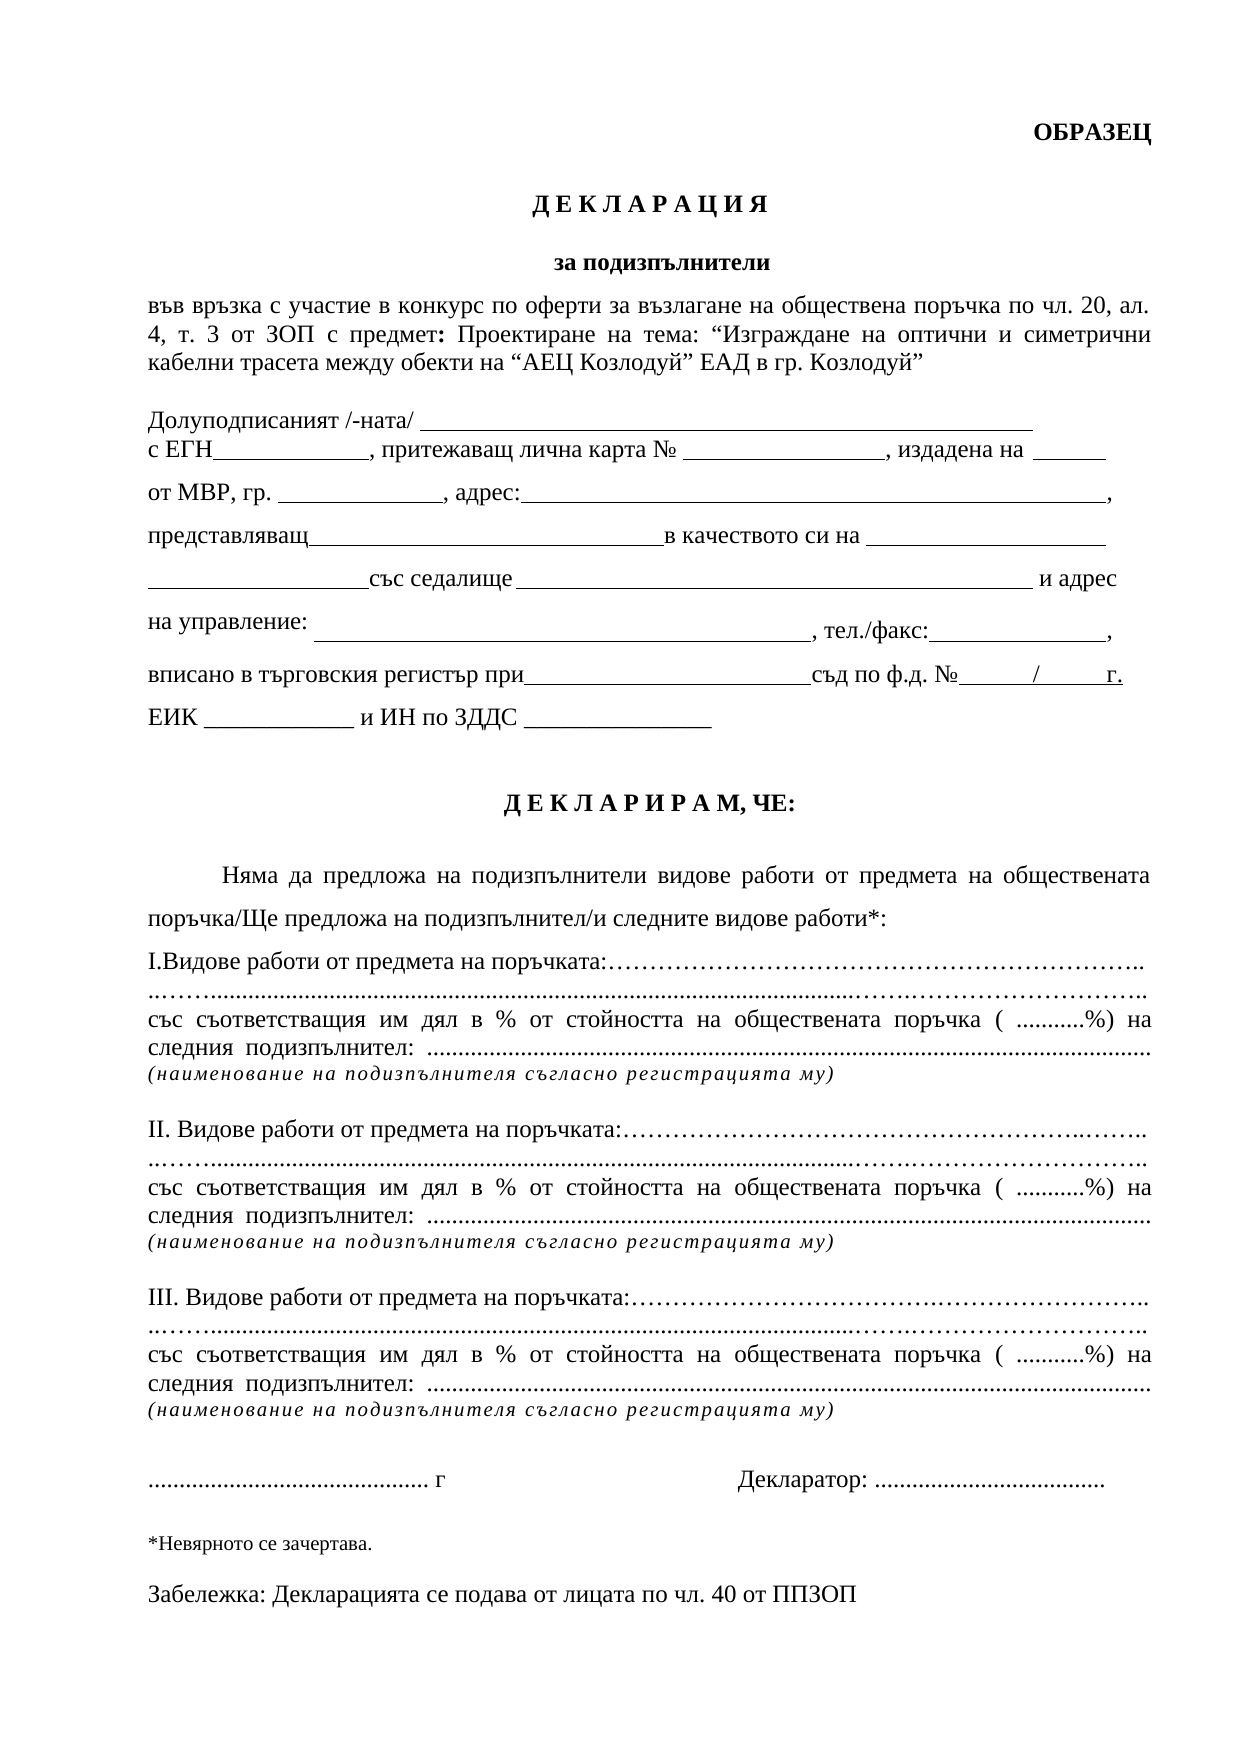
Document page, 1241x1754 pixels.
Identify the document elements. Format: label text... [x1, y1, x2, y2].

text ............................................. г Декларатор: ..................................... [148, 1464, 1152, 1493]
text *Невярното се зачертава. [148, 1531, 1152, 1555]
text със съответстващия им дял в % от стойността на обществената поръчка ( ...........%) на следния подизпълнител: .................................................................................................................... (наименование на подизпълнителя съгласно регистрацията му) [148, 1172, 1152, 1253]
text ІІ. Видове работи от предмета на поръчката:………………………………………………..…….. ..…….......................................................................................................…….……………………….. [148, 1114, 1152, 1172]
text за подизпълнители [148, 247, 1152, 276]
text от МВР, гр. , адрес: , [148, 477, 1152, 506]
text с ЕГН , притежаващ лична карта № , издадена на [148, 434, 1152, 462]
text Д Е К Л А Р И Р А М, ЧЕ: [148, 788, 1152, 817]
text Забележка: Декларацията се подава от лицата по чл. 40 от ППЗОП [148, 1579, 1152, 1608]
text І.Видове работи от предмета на поръчката:……………………………………………………….. ..…….......................................................................................................…….……………………….. [148, 946, 1152, 1004]
text представляващ в качеството си на със седалище и адрес [148, 520, 1152, 592]
text на управление: , тел./факс: , вписано в търговския регистър при съд по ф.д. № / г. ЕИК ____________ и ИН по ЗДДС _______________ [148, 606, 1152, 731]
text Няма да предложа на подизпълнители видове работи от предмета на обществената поръчка/Ще предложа на подизпълнител/и следните видове работи*: [148, 860, 1152, 932]
text във връзка с участие в конкурс по оферти за възлагане на обществена поръчка по чл. 20, ал. 4, т. 3 от ЗОП с предмет: Проектиране на тема: “Изграждане на оптични и симетрични кабелни трасета между обекти на “АЕЦ Козлодуй” ЕАД в гр. Козлодуй” [148, 290, 1152, 376]
text със съответстващия им дял в % от стойността на обществената поръчка ( ...........%) на следния подизпълнител: .................................................................................................................... (наименование на подизпълнителя съгласно регистрацията му) [148, 1339, 1152, 1421]
list ОБРАЗЕЦ [541, 117, 1152, 146]
text ІІІ. Видове работи от предмета на поръчката:……………………………….…………………….. ..…….......................................................................................................…….……………………….. [148, 1282, 1152, 1339]
title Д Е К Л А Р А Ц И Я [148, 189, 1152, 218]
text със съответстващия им дял в % от стойността на обществената поръчка ( ...........%) на следния подизпълнител: .................................................................................................................... (наименование на подизпълнителя съгласно регистрацията му) [148, 1004, 1152, 1085]
text Долуподписаният /-ната/ [148, 405, 1152, 434]
